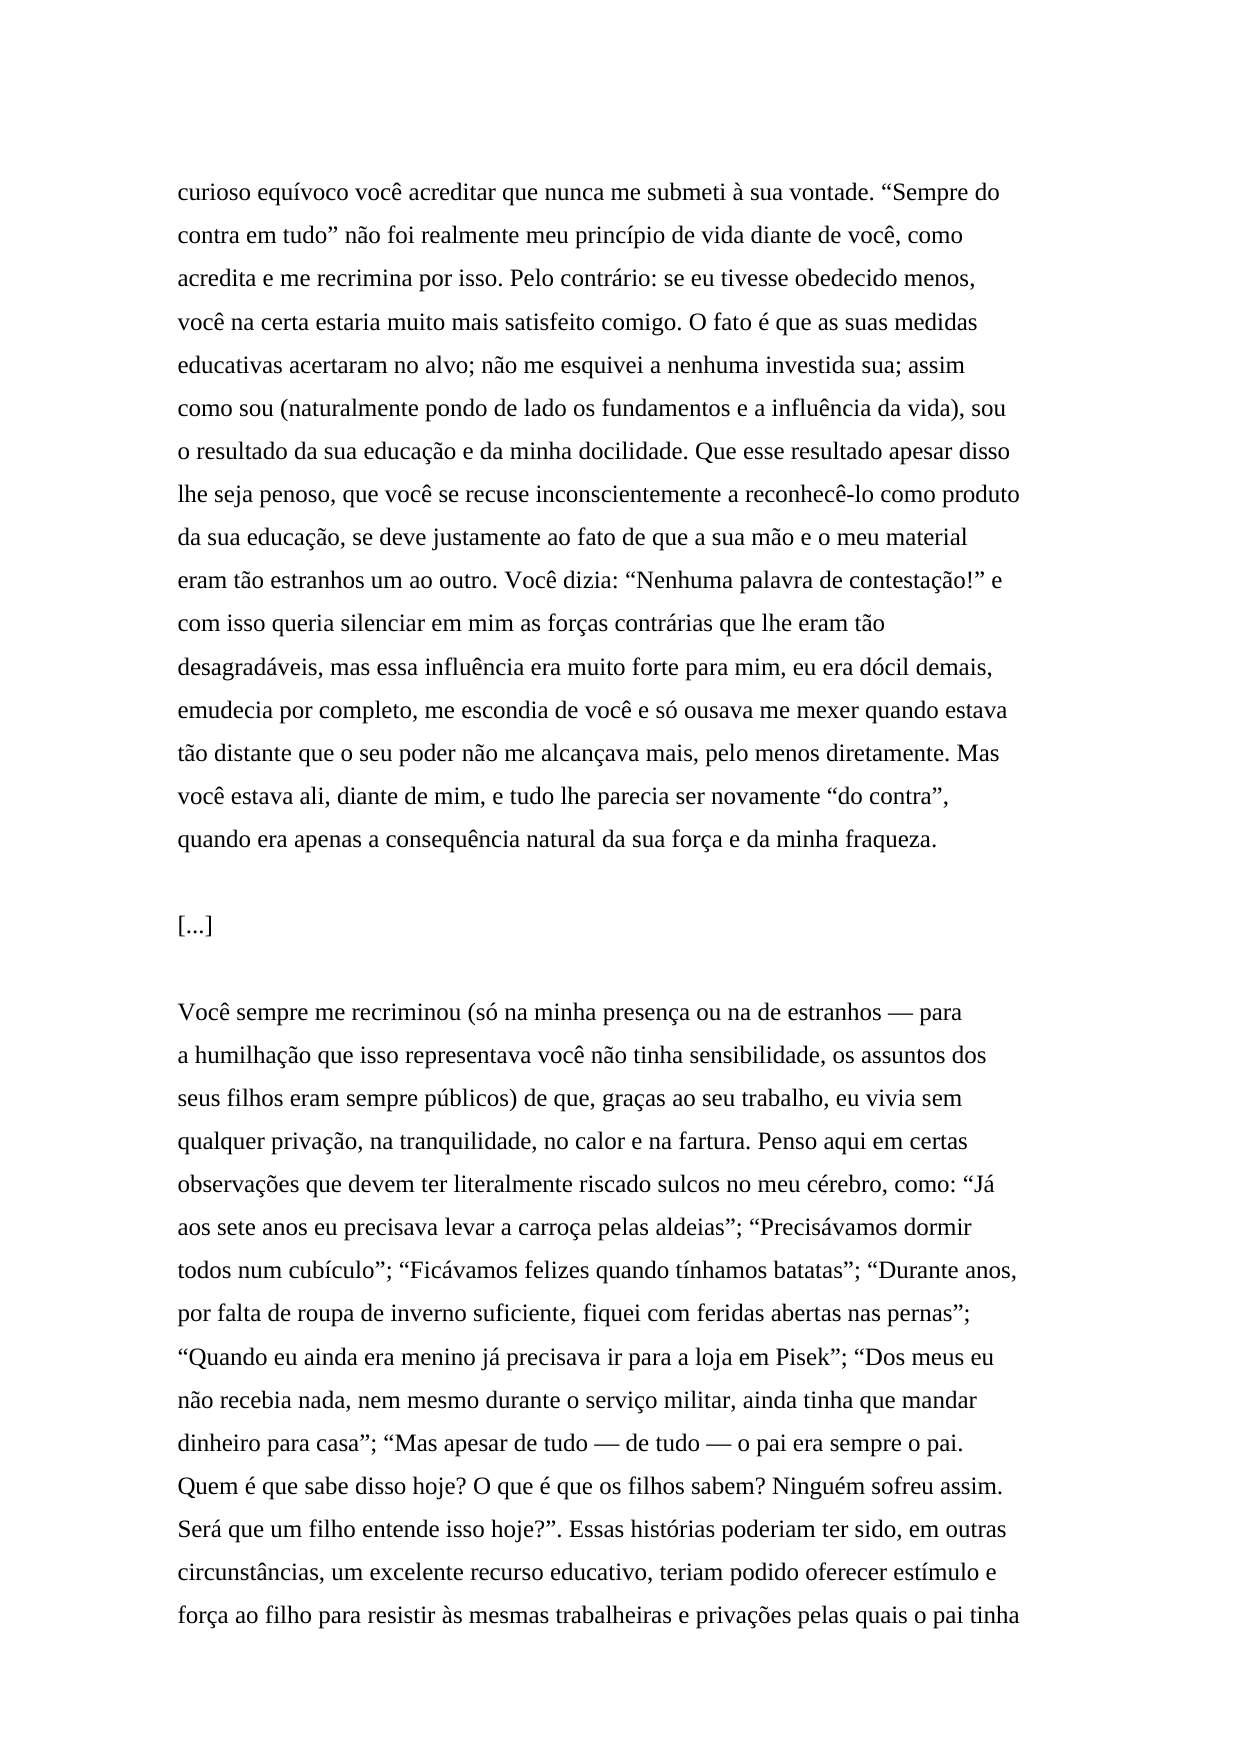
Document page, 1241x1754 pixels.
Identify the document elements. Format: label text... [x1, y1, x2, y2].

text você na certa estaria muito mais satisfeito comigo. O fato é que as suas medidas [177, 307, 1122, 335]
text eram tão estranhos um ao outro. Você dizia: “Nenhuma palavra de contestação!” e [177, 565, 1122, 594]
text observações que devem ter literalmente riscado sulcos no meu cérebro, como: “Já [177, 1169, 1122, 1198]
text por falta de roupa de inverno suficiente, fiquei com feridas abertas nas pernas”; [177, 1298, 1122, 1327]
text tão distante que o seu poder não me alcançava mais, pelo menos diretamente. Mas [177, 738, 1122, 767]
text aos sete anos eu precisava levar a carroça pelas aldeias”; “Precisávamos dormir [177, 1212, 1122, 1241]
text circunstâncias, um excelente recurso educativo, teriam podido oferecer estímulo e [177, 1557, 1122, 1586]
text Você sempre me recriminou (só na minha presença ou na de estranhos — para [177, 997, 1122, 1025]
text [...] [177, 910, 1122, 939]
text da sua educação, se deve justamente ao fato de que a sua mão e o meu material [177, 522, 1122, 551]
text como sou (naturalmente pondo de lado os fundamentos e a influência da vida), sou [177, 393, 1122, 422]
text educativas acertaram no alvo; não me esquivei a nenhuma investida sua; assim [177, 350, 1122, 378]
text você estava ali, diante de mim, e tudo lhe parecia ser novamente “do contra”, [177, 781, 1122, 810]
text seus filhos eram sempre públicos) de que, graças ao seu trabalho, eu vivia sem [177, 1083, 1122, 1112]
text com isso queria silenciar em mim as forças contrárias que lhe eram tão [177, 608, 1122, 637]
text força ao filho para resistir às mesmas trabalheiras e privações pelas quais o pai tinha [177, 1600, 1122, 1629]
text “Quando eu ainda era menino já precisava ir para a loja em Pisek”; “Dos meus eu [177, 1342, 1122, 1370]
text dinheiro para casa”; “Mas apesar de tudo — de tudo — o pai era sempre o pai. [177, 1428, 1122, 1457]
text a humilhação que isso representava você não tinha sensibilidade, os assuntos dos [177, 1040, 1122, 1068]
text todos num cubículo”; “Ficávamos felizes quando tínhamos batatas”; “Durante anos, [177, 1255, 1122, 1284]
text não recebia nada, nem mesmo durante o serviço militar, ainda tinha que mandar [177, 1385, 1122, 1413]
text lhe seja penoso, que você se recuse inconscientemente a reconhecê-lo como produto [177, 479, 1122, 508]
text acredita e me recrimina por isso. Pelo contrário: se eu tivesse obedecido menos, [177, 263, 1122, 292]
text Será que um filho entende isso hoje?”. Essas histórias poderiam ter sido, em outras [177, 1514, 1122, 1543]
text qualquer privação, na tranquilidade, no calor e na fartura. Penso aqui em certas [177, 1126, 1122, 1155]
text quando era apenas a consequência natural da sua força e da minha fraqueza. [177, 824, 1122, 853]
text contra em tudo” não foi realmente meu princípio de vida diante de você, como [177, 220, 1122, 249]
text Quem é que sabe disso hoje? O que é que os filhos sabem? Ninguém sofreu assim. [177, 1471, 1122, 1500]
text curioso equívoco você acreditar que nunca me submeti à sua vontade. “Sempre do [177, 177, 1122, 206]
text desagradáveis, mas essa influência era muito forte para mim, eu era dócil demais, [177, 652, 1122, 680]
text o resultado da sua educação e da minha docilidade. Que esse resultado apesar disso [177, 436, 1122, 465]
text emudecia por completo, me escondia de você e só ousava me mexer quando estava [177, 695, 1122, 723]
